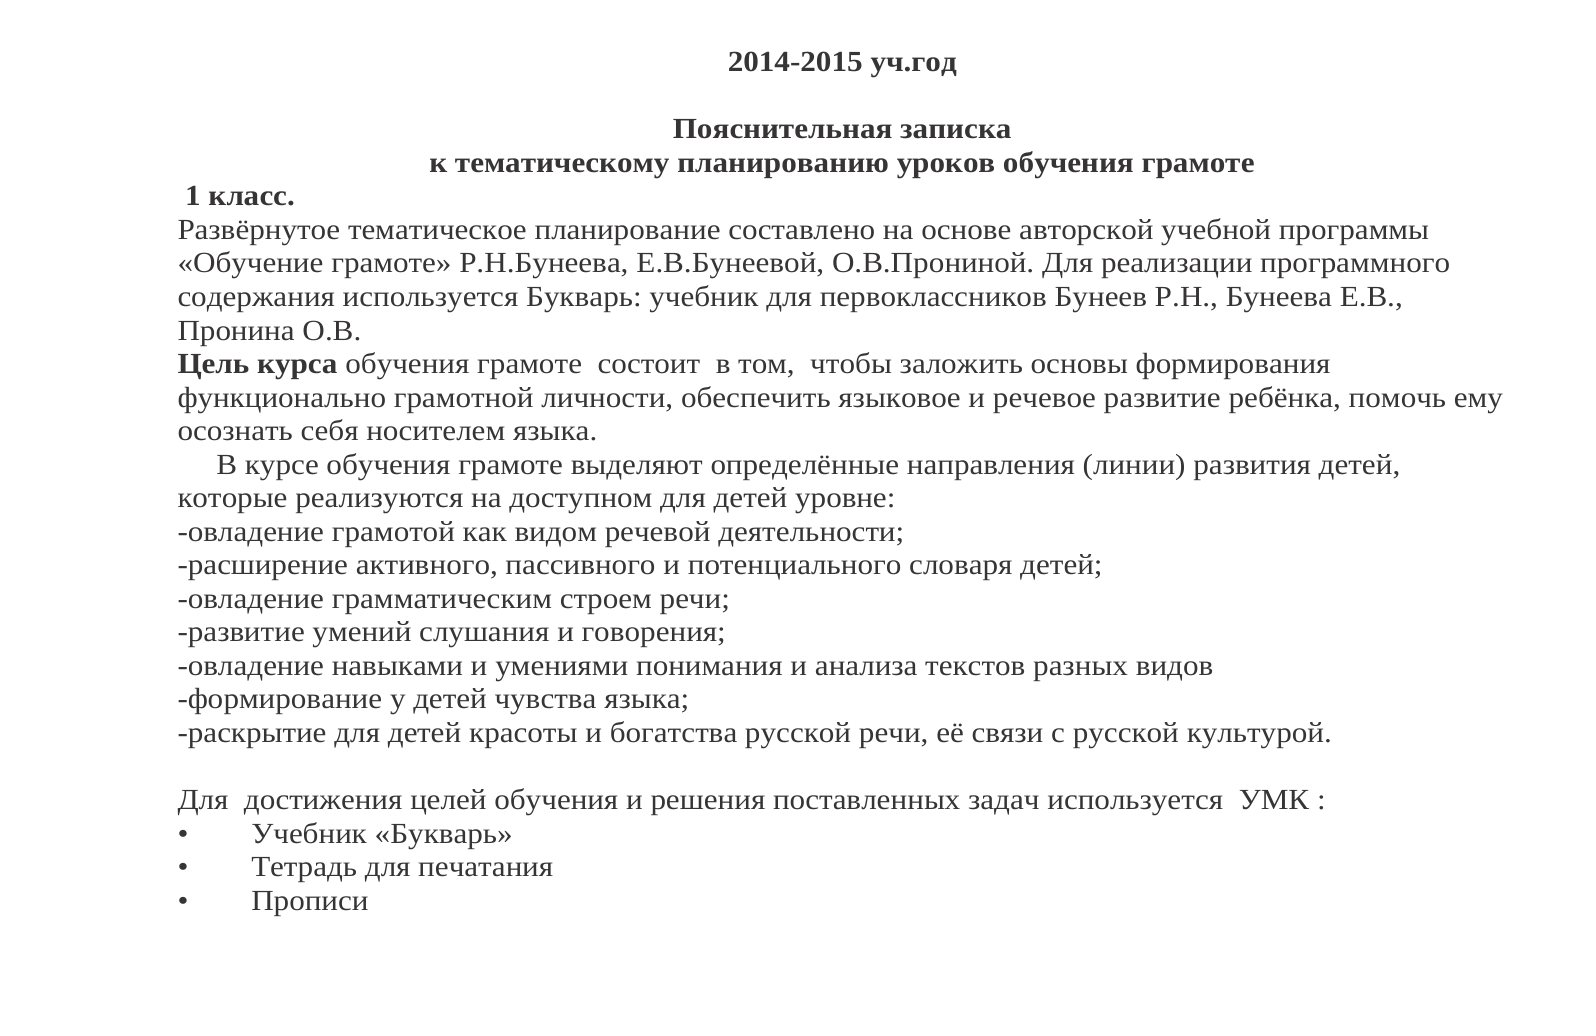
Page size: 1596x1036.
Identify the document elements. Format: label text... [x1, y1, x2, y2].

text -расширение активного, пассивного и потенциального словаря детей; [177, 547, 1507, 581]
text -раскрытие для детей красоты и богатства русской речи, её связи с русской культурой. [177, 715, 1507, 749]
text -развитие умений слушания и говорения; [177, 614, 1507, 648]
text В курсе обучения грамоте выделяют определённые направления (линии) развития детей, которые реализуются на доступном для детей уровне: [177, 447, 1507, 514]
text 2014-2015 уч.год [177, 44, 1507, 78]
text к тематическому планированию уроков обучения грамоте [177, 145, 1507, 178]
text • Прописи [177, 883, 1507, 916]
text -формирование у детей чувства языка; [177, 682, 1507, 715]
text Пояснительная записка [177, 111, 1507, 145]
text -овладение навыками и умениями понимания и анализа текстов разных видов [177, 648, 1507, 682]
text Развёрнутое тематическое планирование составлено на основе авторской учебной программы «Обучение грамоте» Р.Н.Бунеева, Е.В.Бунеевой, О.В.Прониной. Для реализации программного содержания используется Букварь: учебник для первоклассников Бунеев Р.Н., Бунеева Е.В., Пронина О.В. [177, 212, 1507, 346]
text -овладение грамматическим строем речи; [177, 581, 1507, 614]
text -овладение грамотой как видом речевой деятельности; [177, 514, 1507, 547]
text 1 класс. [177, 178, 1507, 212]
text Цель курса обучения грамоте состоит в том, чтобы заложить основы формирования функционально грамотной личности, обеспечить языковое и речевое развитие ребёнка, помочь ему осознать себя носителем языка. [177, 346, 1507, 447]
text Для достижения целей обучения и решения поставленных задач используется УМК : [177, 782, 1507, 816]
text • Учебник «Букварь» [177, 816, 1507, 849]
text • Тетрадь для печатания [177, 849, 1507, 883]
